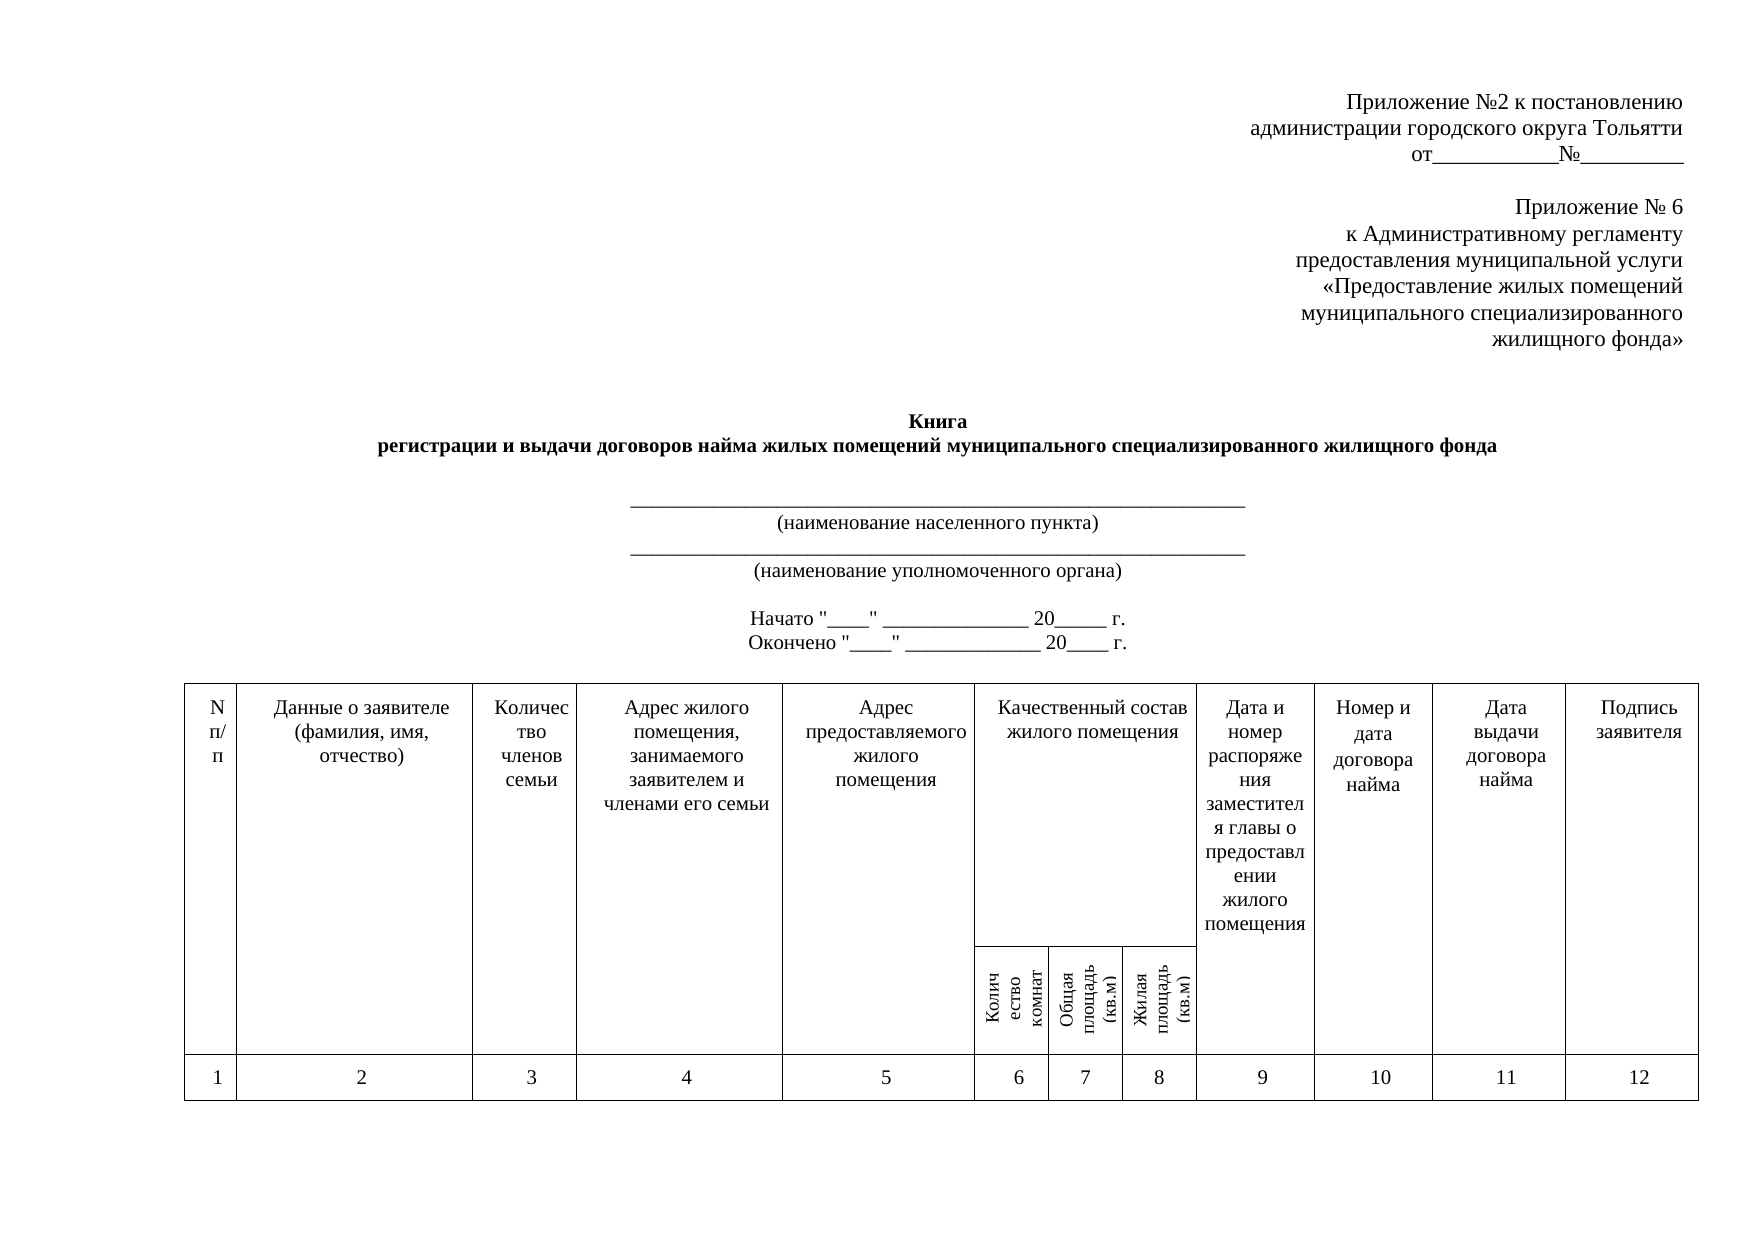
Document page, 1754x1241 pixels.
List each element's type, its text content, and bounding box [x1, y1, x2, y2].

table_cell [1315, 946, 1432, 1054]
text (наименование населенного пункта) [192, 510, 1683, 534]
table_header Адрес предоставляемого жилого помещения [783, 684, 974, 1054]
table_cell 1 [185, 1055, 236, 1100]
table_header Качественный состав жилого помещения [975, 684, 1196, 946]
table_header Данные о заявителе (фамилия, имя, отчество) [237, 684, 472, 1054]
table_header Адрес жилого помещения, занимаемого заявителем и членами его семьи [577, 684, 782, 946]
table_cell 6 [975, 1055, 1048, 1100]
table_cell 3 [473, 1055, 576, 1100]
text Приложение № 6 [177, 193, 1683, 219]
text Книга [192, 409, 1683, 433]
table_cell [1566, 946, 1698, 1054]
text администрации городского округа Тольятти [177, 114, 1683, 141]
table_cell [473, 946, 576, 1054]
text жилищного фонда» [177, 325, 1683, 351]
table_cell Количество комнат [975, 947, 1048, 1054]
text к Административному регламенту [177, 219, 1683, 246]
table_header Дата и номер распоряжения заместителя главы о предоставлении жилого помещения [1197, 684, 1314, 946]
table_header Номер и дата договора найма [1315, 684, 1432, 946]
text «Предоставление жилых помещений [177, 272, 1683, 299]
table_header N п/п [185, 684, 236, 1054]
table_cell 8 [1123, 1055, 1196, 1100]
table_cell 5 [783, 1055, 974, 1100]
table_cell 4 [577, 1055, 782, 1100]
table_cell 7 [1049, 1055, 1122, 1100]
table_header Подпись заявителя [1566, 684, 1698, 946]
table_cell Жилая площадь (кв.м) [1123, 947, 1196, 1054]
table_cell [1433, 946, 1565, 1054]
text регистрации и выдачи договоров найма жилых помещений муниципального специализированного жилищного фонда [192, 433, 1683, 457]
table_cell 12 [1566, 1055, 1698, 1100]
table_cell [577, 946, 782, 1054]
table_header Количество членов семьи [473, 684, 576, 946]
table_cell 2 [237, 1055, 472, 1100]
text (наименование уполномоченного органа) [192, 558, 1683, 582]
text муниципального специализированного [177, 299, 1683, 325]
table_cell Общая площадь (кв.м) [1049, 947, 1122, 1054]
table_header Дата выдачи договора найма [1433, 684, 1565, 946]
table_cell 9 [1197, 1055, 1314, 1100]
text от___________№_________ [177, 141, 1683, 167]
text Окончено "____" _____________ 20____ г. [192, 630, 1683, 654]
table_cell 10 [1315, 1055, 1432, 1100]
text предоставления муниципальной услуги [177, 246, 1683, 272]
table_cell 11 [1433, 1055, 1565, 1100]
text Начато "____" ______________ 20_____ г. [192, 606, 1683, 630]
text ___________________________________________________________ [192, 486, 1683, 510]
text Приложение №2 к постановлению [177, 88, 1683, 114]
text ___________________________________________________________ [192, 534, 1683, 558]
table_cell [1197, 946, 1314, 1054]
